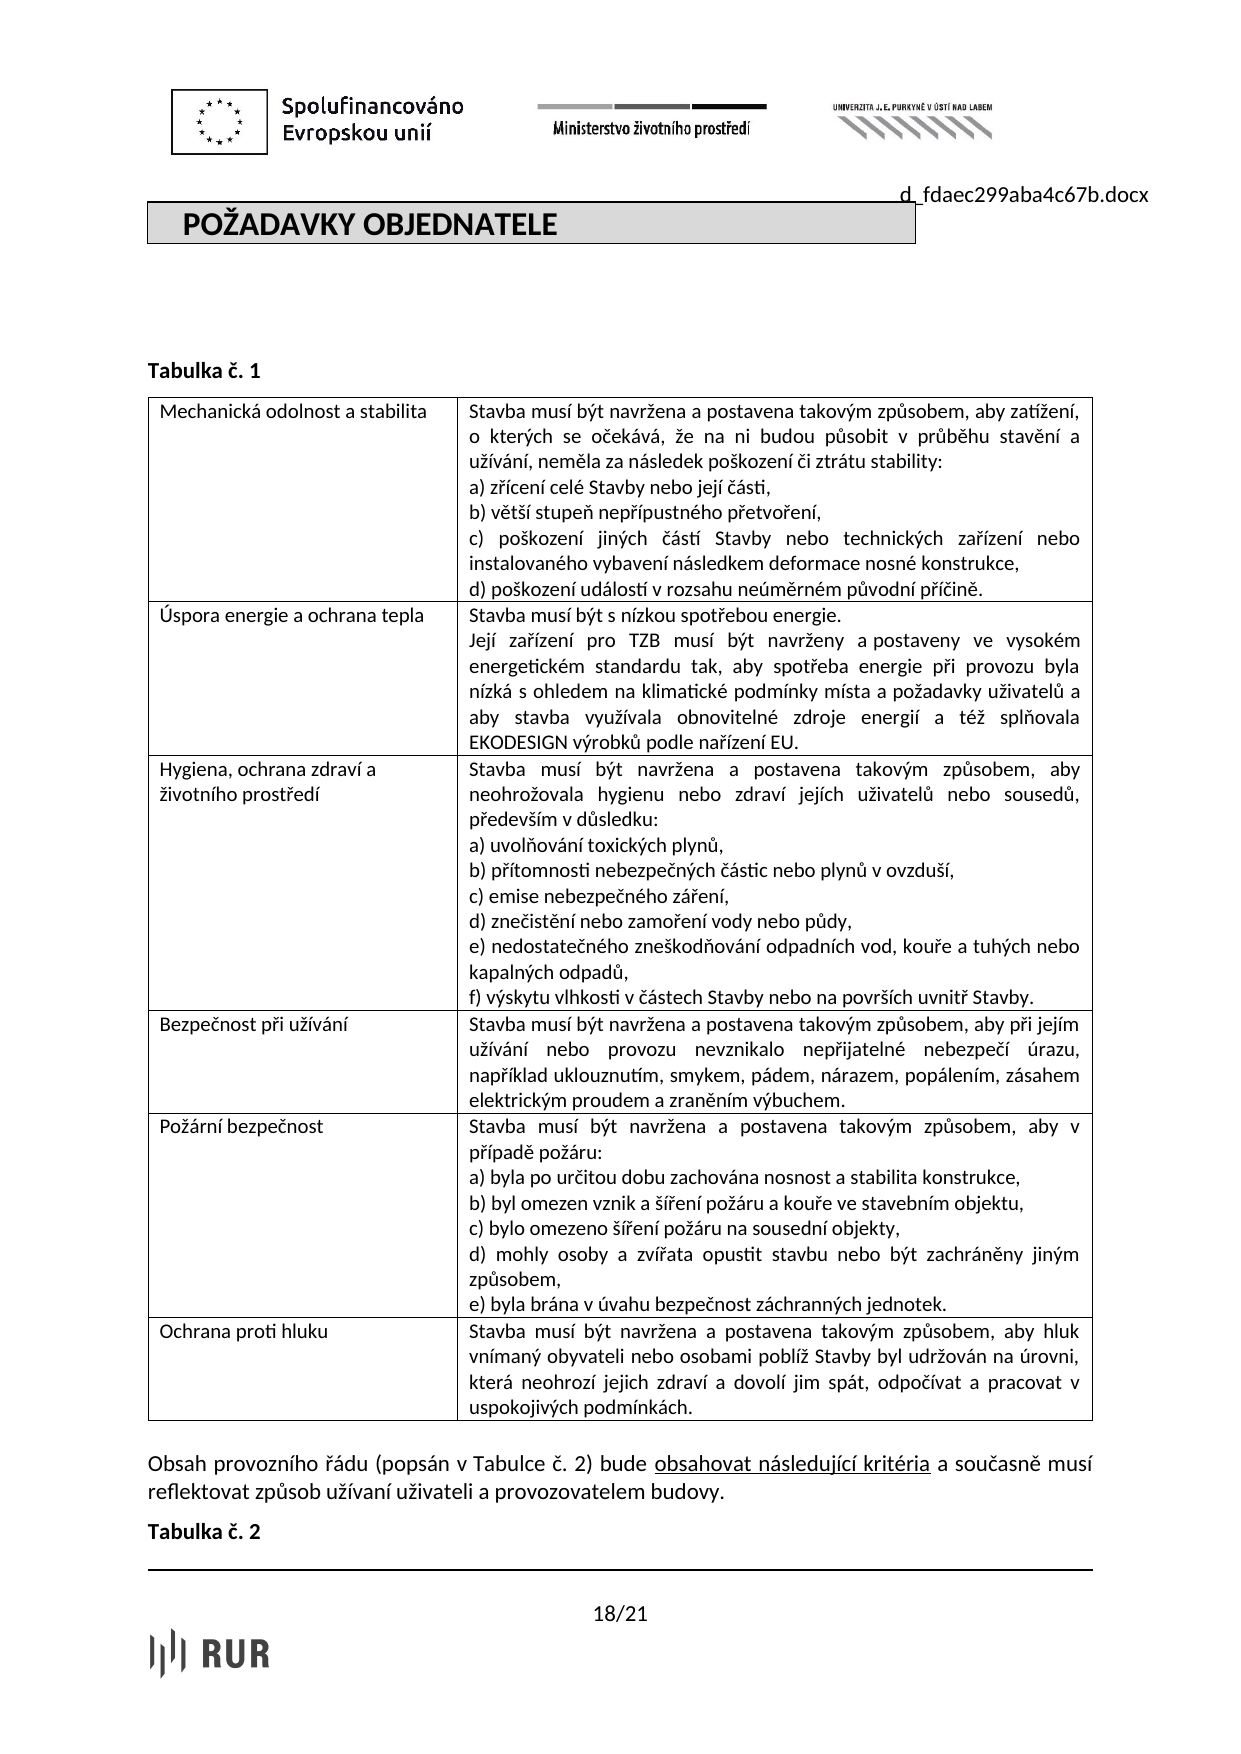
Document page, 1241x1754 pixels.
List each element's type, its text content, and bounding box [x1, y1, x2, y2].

table_cell Stavba musí být s nízkou spotřebou energie. Její zařízení pro TZB musí být navrženy a postaveny ve vysokém energetickém standardu tak, aby spotřeba energie při provozu byla nízká s ohledem na klimatické podmínky místa a požadavky uživatelů a aby stavba využívala obnovitelné zdroje energií a též splňovala EKODESIGN výrobků podle nařízení EU. [458, 602, 1092, 755]
text Obsah provozního řádu (popsán v Tabulce č. 2) bude obsahovat následující kritéria a současně musí reflektovat způsob užívaní uživateli a provozovatelem budovy. [148, 1449, 1093, 1505]
picture [147, 1627, 272, 1681]
table_cell Stavba musí být navržena a postavena takovým způsobem, aby hluk vnímaný obyvateli nebo osobami poblíž Stavby byl udržován na úrovni, která neohrozí jejich zdraví a dovolí jim spát, odpočívat a pracovat v uspokojivých podmínkách. [458, 1318, 1092, 1420]
picture [147, 73, 1019, 174]
table_header Stavba musí být navržena a postavena takovým způsobem, aby zatížení, o kterých se očekává, že na ni budou působit v průběhu stavění a užívání, neměla za následek poškození či ztrátu stability: a) zřícení celé Stavby nebo její části, b) větší stupeň nepřípustného přetvoření, c) poškození jiných částí Stavby nebo technických zařízení nebo instalovaného vybavení následkem deformace nosné konstrukce, d) poškození událostí v rozsahu neúměrném původní příčině. [458, 398, 1092, 601]
table_cell Bezpečnost při užívání [149, 1011, 457, 1113]
table_cell Stavba musí být navržena a postavena takovým způsobem, aby neohrožovala hygienu nebo zdraví jejích uživatelů nebo sousedů, především v důsledku: a) uvolňování toxických plynů, b) přítomnosti nebezpečných částic nebo plynů v ovzduší, c) emise nebezpečného záření, d) znečistění nebo zamoření vody nebo půdy, e) nedostatečného zneškodňování odpadních vod, kouře a tuhých nebo kapalných odpadů, f) výskytu vlhkosti v částech Stavby nebo na površích uvnitř Stavby. [458, 756, 1092, 1010]
table_cell Hygiena, ochrana zdraví a životního prostředí [149, 756, 457, 1010]
table_cell Požární bezpečnost [149, 1114, 457, 1317]
table_cell Stavba musí být navržena a postavena takovým způsobem, aby při jejím užívání nebo provozu nevznikalo nepřijatelné nebezpečí úrazu, například uklouznutím, smykem, pádem, nárazem, popálením, zásahem elektrickým proudem a zraněním výbuchem. [458, 1011, 1092, 1113]
text Tabulka č. 2 [148, 1517, 1093, 1545]
table_cell Stavba musí být navržena a postavena takovým způsobem, aby v případě požáru: a) byla po určitou dobu zachována nosnost a stabilita konstrukce, b) byl omezen vznik a šíření požáru a kouře ve stavebním objektu, c) bylo omezeno šíření požáru na sousední objekty, d) mohly osoby a zvířata opustit stavbu nebo být zachráněny jiným způsobem, e) byla brána v úvahu bezpečnost záchranných jednotek. [458, 1114, 1092, 1317]
table_header Mechanická odolnost a stabilita [149, 398, 457, 601]
table_cell Úspora energie a ochrana tepla [149, 602, 457, 755]
text Tabulka č. 1 [148, 356, 1093, 384]
table_cell Ochrana proti hluku [149, 1318, 457, 1420]
